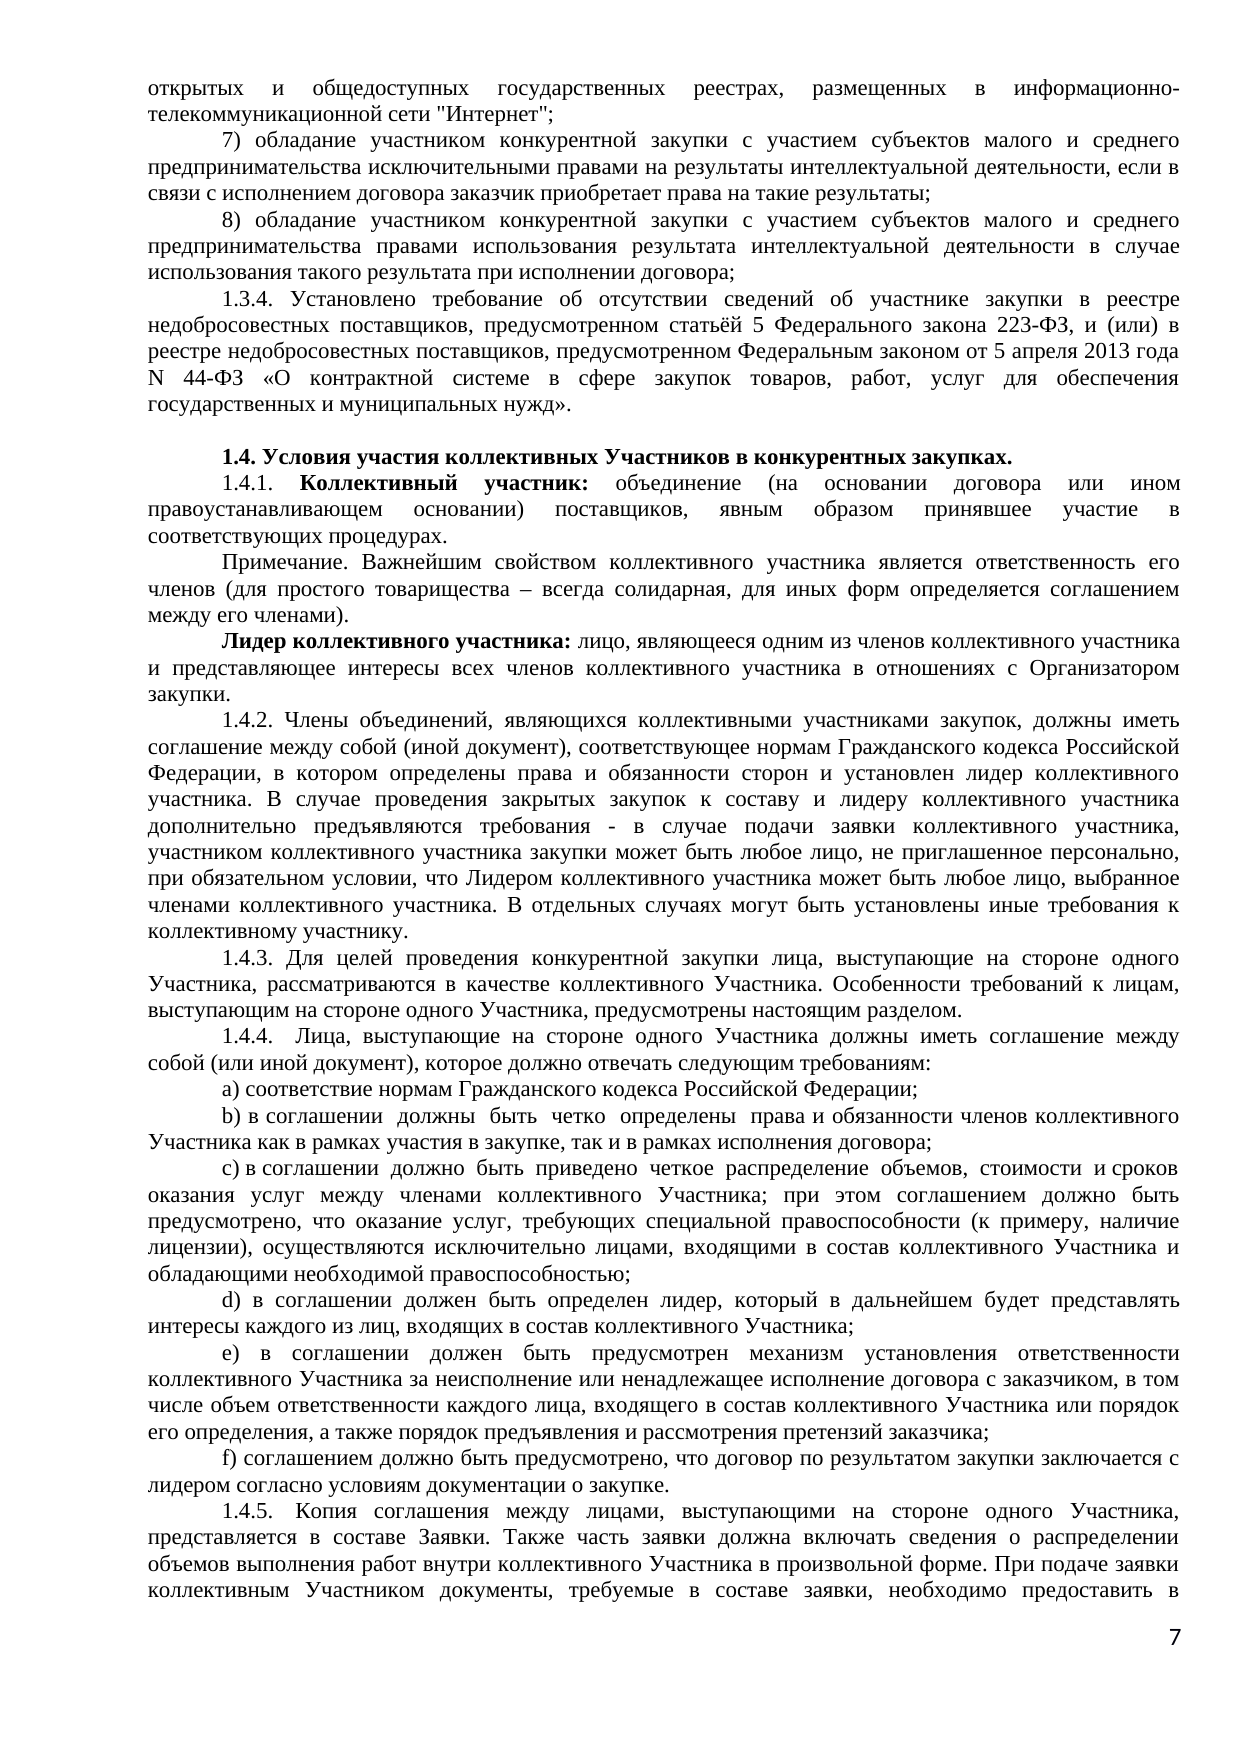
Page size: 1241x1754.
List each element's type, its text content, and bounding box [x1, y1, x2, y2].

text 8) обладание участником конкурентной закупки с участием субъектов малого и среднего предпринимательства правами использования результата интеллектуальной деятельности в случае использования такого результата при исполнении договора; [148, 206, 1181, 285]
text 1.4.1. Коллективный участник: объединение (на основании договора или ином правоустанавливающем основании) поставщиков, явным образом принявшее участие в соответствующих процедурах. [148, 469, 1181, 548]
text c) в соглашении должно быть приведено четкое распределение объемов, стоимости и сроков оказания услуг между членами коллективного Участника; при этом соглашением должно быть предусмотрено, что оказание услуг, требующих специальной правоспособности (к примеру, наличие лицензии), осуществляются исключительно лицами, входящими в состав коллективного Участника и обладающими необходимой правоспособностью; [148, 1154, 1181, 1286]
text Лидер коллективного участника: лицо, являющееся одним из членов коллективного участника и представляющее интересы всех членов коллективного участника в отношениях с Организатором закупки. [148, 627, 1181, 706]
text d) в соглашении должен быть определен лидер, который в дальнейшем будет представлять интересы каждого из лиц, входящих в состав коллективного Участника; [148, 1286, 1181, 1339]
text Примечание. Важнейшим свойством коллективного участника является ответственность его членов (для простого товарищества – всегда солидарная, для иных форм определяется соглашением между его членами). [148, 548, 1181, 627]
text 1.4.4. Лица, выступающие на стороне одного Участника должны иметь соглашение между собой (или иной документ), которое должно отвечать следующим требованиям: [148, 1023, 1181, 1075]
text 7) обладание участником конкурентной закупки с участием субъектов малого и среднего предпринимательства исключительными правами на результаты интеллектуальной деятельности, если в связи с исполнением договора заказчик приобретает права на такие результаты; [148, 127, 1181, 206]
text 1.4.2. Члены объединений, являющихся коллективными участниками закупок, должны иметь соглашение между собой (иной документ), соответствующее нормам Гражданского кодекса Российской Федерации, в котором определены права и обязанности сторон и установлен лидер коллективного участника. В случае проведения закрытых закупок к составу и лидеру коллективного участника дополнительно предъявляются требования - в случае подачи заявки коллективного участника, участником коллективного участника закупки может быть любое лицо, не приглашенное персонально, при обязательном условии, что Лидером коллективного участника может быть любое лицо, выбранное членами коллективного участника. В отдельных случаях могут быть установлены иные требования к коллективному участнику. [148, 706, 1181, 943]
text 1.4.3. Для целей проведения конкурентной закупки лица, выступающие на стороне одного Участника, рассматриваются в качестве коллективного Участника. Особенности требований к лицам, выступающим на стороне одного Участника, предусмотрены настоящим разделом. [148, 943, 1181, 1023]
text 1.3.4. Установлено требование об отсутствии сведений об участнике закупки в реестре недобросовестных поставщиков, предусмотренном статьёй 5 Федерального закона 223-ФЗ, и (или) в реестре недобросовестных поставщиков, предусмотренном Федеральным законом от 5 апреля 2013 года N 44-ФЗ «О контрактной системе в сфере закупок товаров, работ, услуг для обеспечения государственных и муниципальных нужд». [148, 285, 1181, 416]
text b) в соглашении должны быть четко определены права и обязанности членов коллективного Участника как в рамках участия в закупке, так и в рамках исполнения договора; [148, 1102, 1181, 1154]
text a) соответствие нормам Гражданского кодекса Российской Федерации; [148, 1075, 1181, 1102]
text 1.4. Условия участия коллективных Участников в конкурентных закупках. [148, 443, 1181, 469]
text f) соглашением должно быть предусмотрено, что договор по результатом закупки заключается с лидером согласно условиям документации о закупке. [148, 1444, 1181, 1497]
text е) в соглашении должен быть предусмотрен механизм установления ответственности коллективного Участника за неисполнение или ненадлежащее исполнение договора с заказчиком, в том числе объем ответственности каждого лица, входящего в состав коллективного Участника или порядок его определения, а также порядок предъявления и рассмотрения претензий заказчика; [148, 1339, 1181, 1444]
